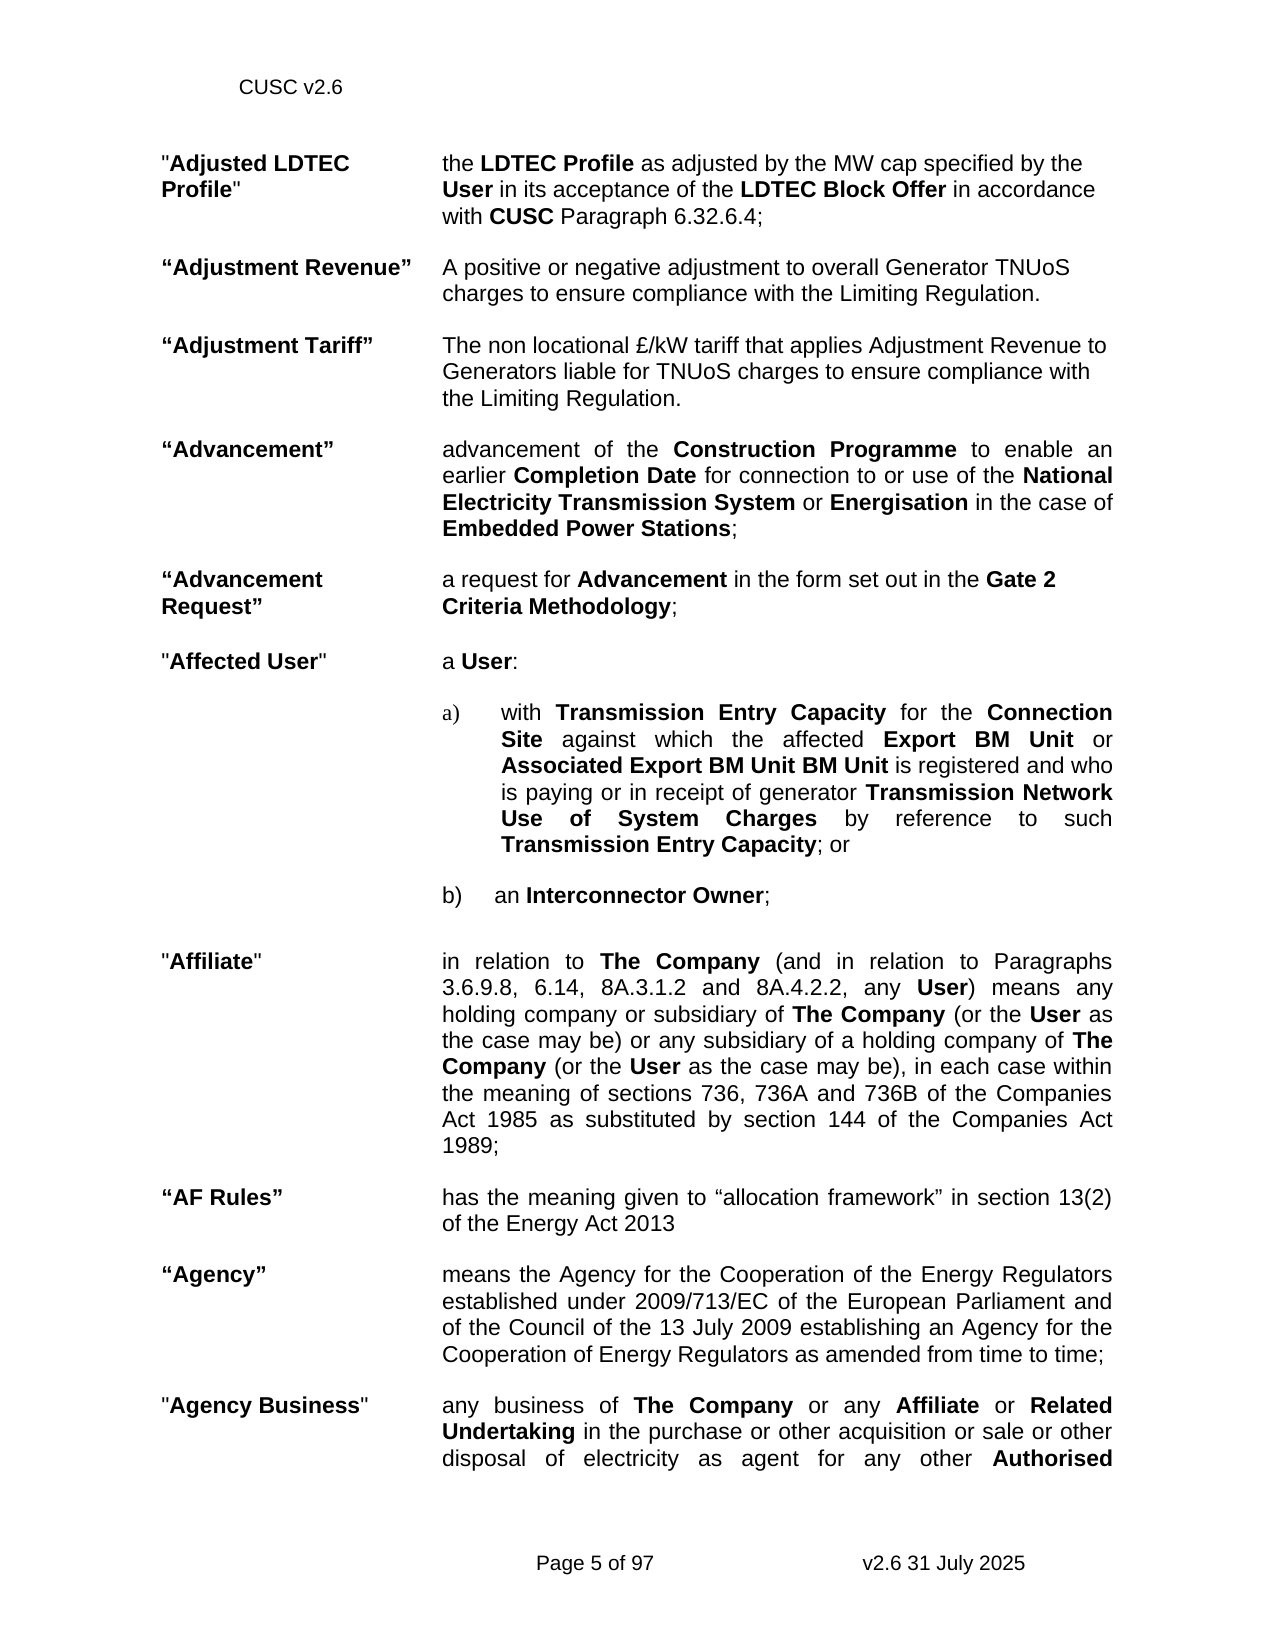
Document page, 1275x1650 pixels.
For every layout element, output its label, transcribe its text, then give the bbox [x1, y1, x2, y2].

table_cell “Agency” [150, 1261, 431, 1392]
table_cell a request for Advancement in the form set out in the Gate 2 Criteria Methodology; [431, 566, 1124, 648]
table_cell “Adjustment Revenue” [150, 254, 431, 332]
table_cell “Advancement Request” [150, 566, 431, 648]
table_cell in relation to The Company (and in relation to Paragraphs 3.6.9.8, 6.14, 8A.3.1.2 and 8A.4.2.2, any User) means any holding company or subsidiary of The Company (or the User as the case may be) or any subsidiary of a holding company of The Company (or the User as the case may be), in each case within the meaning of sections 736, 736A and 736B of the Companies Act 1985 as substituted by section 144 of the Companies Act 1989; [431, 948, 1124, 1184]
table_cell "Affected User" [150, 648, 431, 948]
table_cell “Adjustment Tariff” [150, 332, 431, 436]
table_cell “AF Rules” [150, 1184, 431, 1261]
table_cell has the meaning given to “allocation framework” in section 13(2) of the Energy Act 2013 [431, 1184, 1124, 1261]
table_cell means the Agency for the Cooperation of the Energy Regulators established under 2009/713/EC of the European Parliament and of the Council of the 13 July 2009 establishing an Agency for the Cooperation of Energy Regulators as amended from time to time; [431, 1261, 1124, 1392]
table_cell the LDTEC Profile as adjusted by the MW cap specified by the User in its acceptance of the LDTEC Block Offer in accordance with CUSC Paragraph 6.32.6.4; [431, 150, 1124, 254]
table_cell A positive or negative adjustment to overall Generator TNUoS charges to ensure compliance with the Limiting Regulation. [431, 254, 1124, 332]
table_cell "Agency Business" [150, 1392, 431, 1471]
table_cell a User: with Transmission Entry Capacity for the Connection Site against which the affected Export BM Unit or Associated Export BM Unit BM Unit is registered and who is paying or in receipt of generator Transmission Network Use of System Charges by reference to such Transmission Entry Capacity; or b) an Interconnector Owner; [431, 648, 1124, 948]
table_cell “Advancement” [150, 436, 431, 566]
table_cell "Adjusted LDTEC Profile" [150, 150, 431, 254]
table_cell The non locational £/kW tariff that applies Adjustment Revenue to Generators liable for TNUoS charges to ensure compliance with the Limiting Regulation. [431, 332, 1124, 436]
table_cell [431, 1392, 1124, 1471]
table_cell advancement of the Construction Programme to enable an earlier Completion Date for connection to or use of the National Electricity Transmission System or Energisation in the case of Embedded Power Stations; [431, 436, 1124, 566]
table_cell "Affiliate" [150, 948, 431, 1184]
